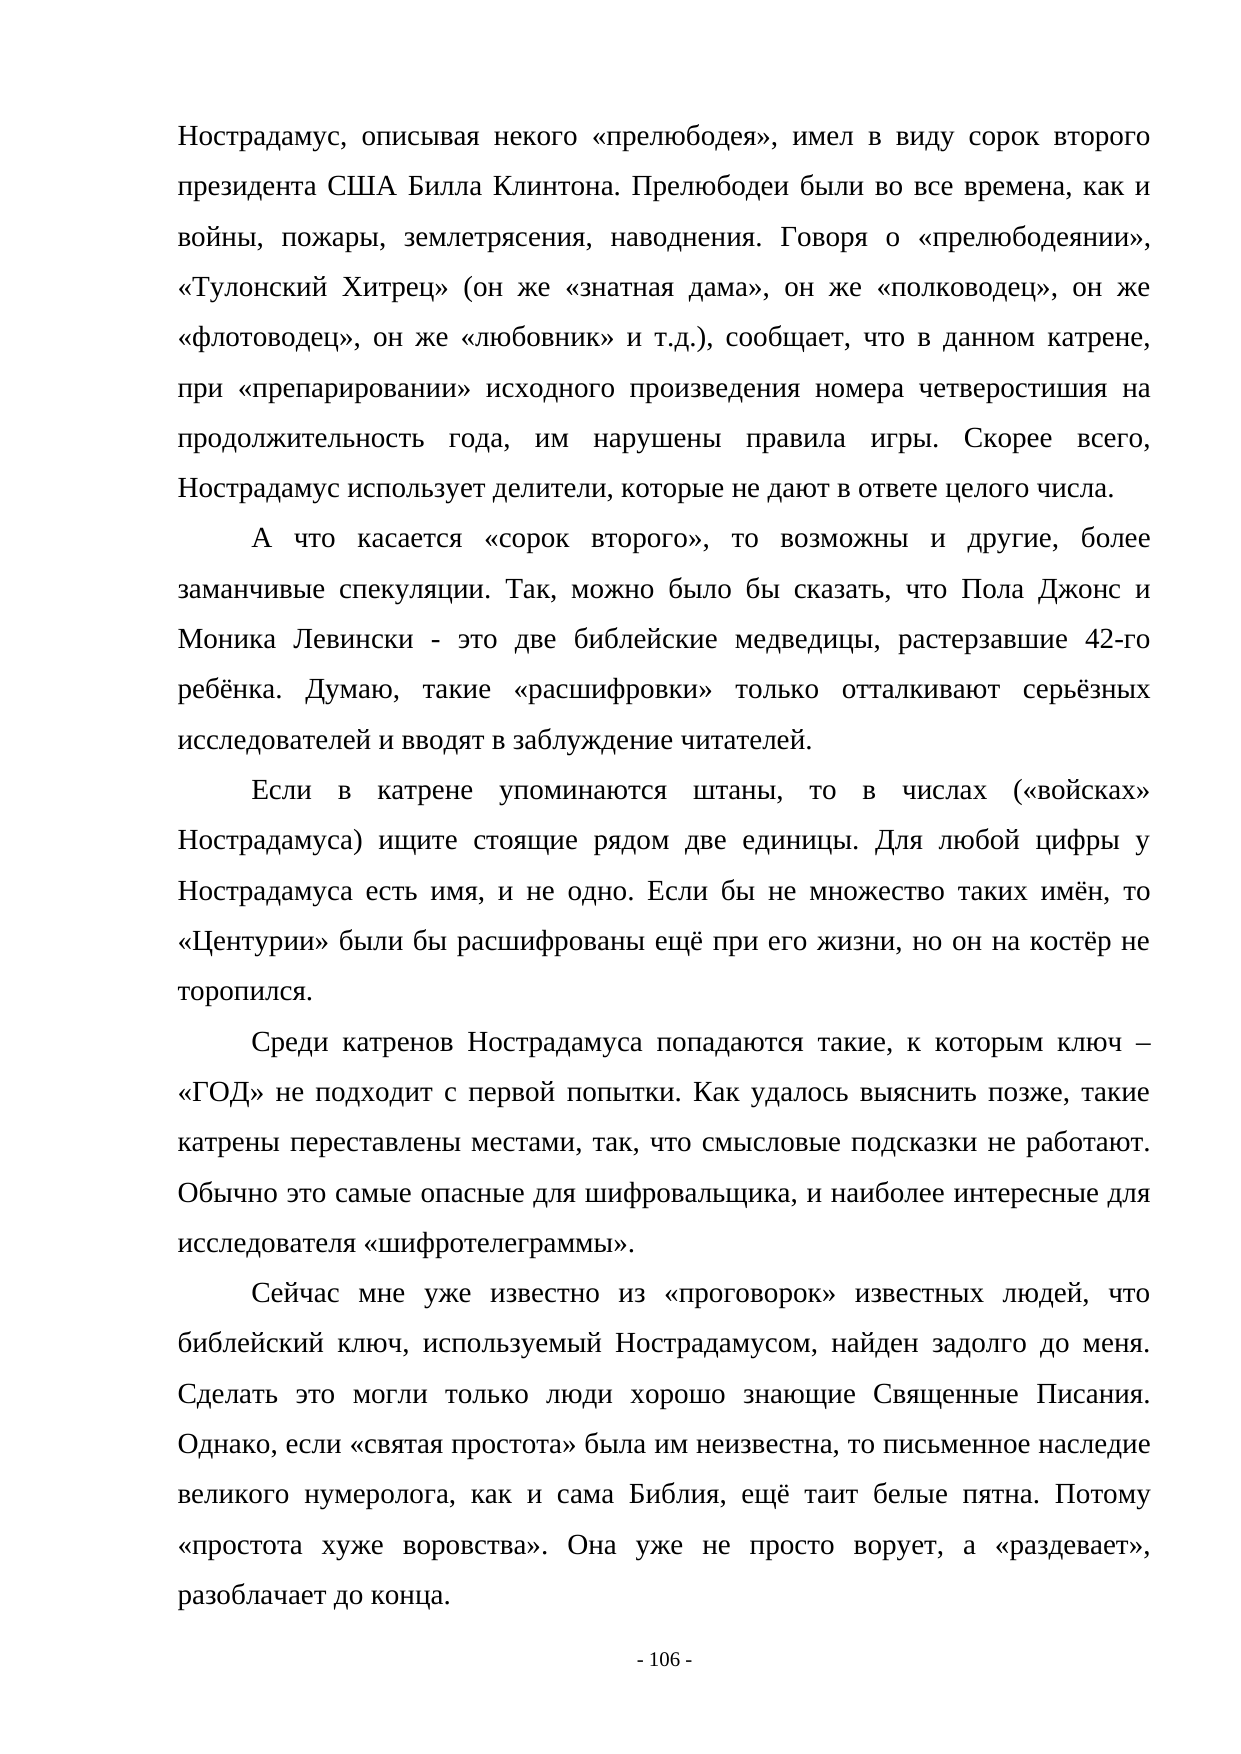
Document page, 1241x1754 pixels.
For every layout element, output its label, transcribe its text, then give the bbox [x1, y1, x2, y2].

text Если в катрене упоминаются штаны, то в числах («войсках» Нострадамуса) ищите стоящие рядом две единицы. Для любой цифры у Нострадамуса есть имя, и не одно. Если бы не множество таких имён, то «Центурии» были бы расшифрованы ещё при его жизни, но он на костёр не торопился. [177, 772, 1152, 1007]
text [177, 118, 1152, 504]
text А что касается «сорок второго», то возможны и другие, более заманчивые спекуляции. Так, можно было бы сказать, что Пола Джонс и Моника Левински - это две библейские медведицы, растерзавшие 42-го ребёнка. Думаю, такие «расшифровки» только отталкивают серьёзных исследователей и вводят в заблуждение читателей. [177, 521, 1152, 755]
text Среди катренов Нострадамуса попадаются такие, к которым ключ – «ГОД» не подходит с первой попытки. Как удалось выяснить позже, такие катрены переставлены местами, так, что смысловые подсказки не работают. Обычно это самые опасные для шифровальщика, и наиболее интересные для исследователя «шифротелеграммы». [177, 1024, 1152, 1258]
text Сейчас мне уже известно из «проговорок» известных людей, что библейский ключ, используемый Нострадамусом, найден задолго до меня. Сделать это могли только люди хорошо знающие Священные Писания. Однако, если «святая простота» была им неизвестна, то письменное наследие великого нумеролога, как и сама Библия, ещё таит белые пятна. Потому «простота хуже воровства». Она уже не просто ворует, а «раздевает», разоблачает до конца. [177, 1275, 1152, 1611]
